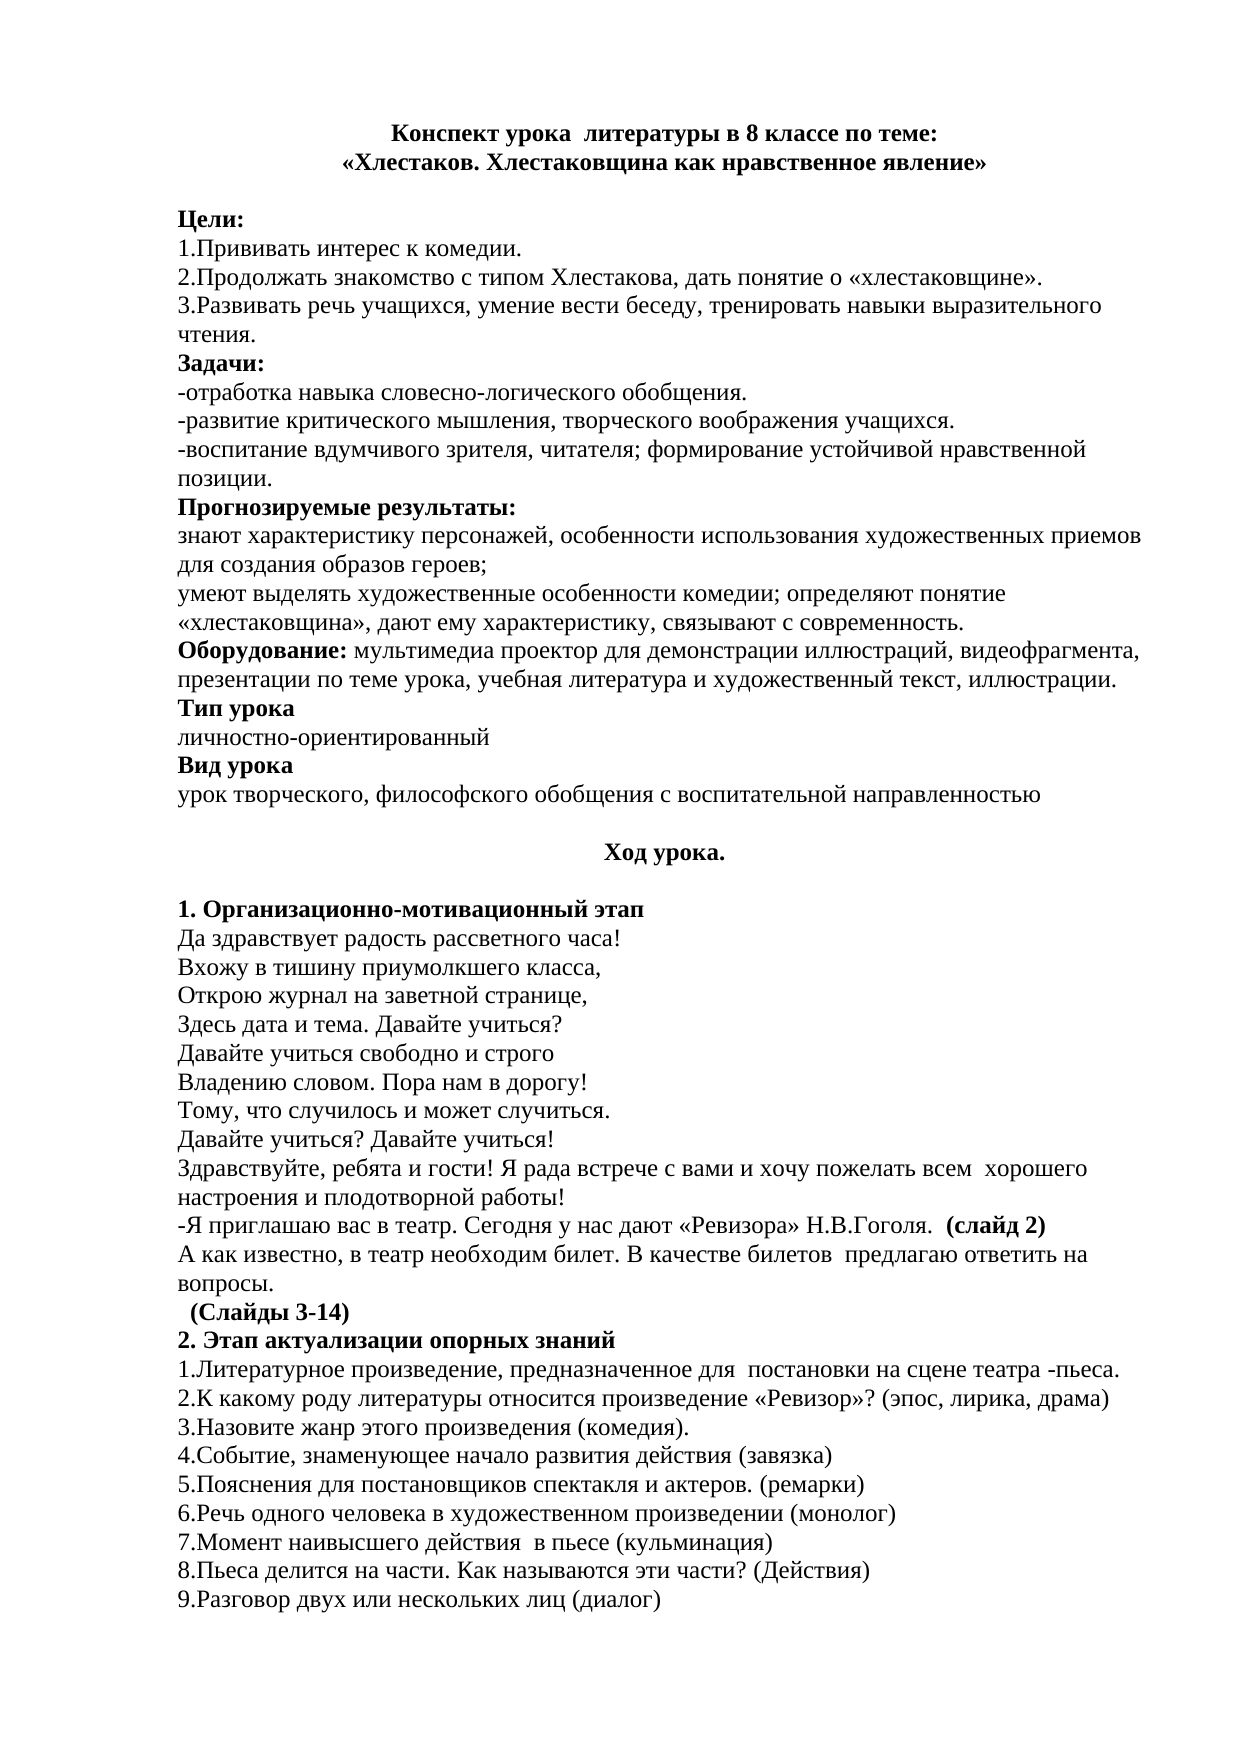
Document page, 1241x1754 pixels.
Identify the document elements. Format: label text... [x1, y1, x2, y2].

text -воспитание вдумчивого зрителя, читателя; формирование устойчивой нравственной позиции. [177, 434, 1152, 492]
text знают характеристику персонажей, особенности использования художественных приемов для создания образов героев; [177, 521, 1152, 578]
text Владению словом. Пора нам в дорогу! [177, 1067, 1152, 1096]
text Вид урока [177, 751, 1152, 779]
text 1.Литературное произведение, предназначенное для постановки на сцене театра -пьеса. [177, 1354, 1152, 1383]
text 2.Продолжать знакомство с типом Хлестакова, дать понятие о «хлестаковщине». [177, 262, 1152, 291]
text 8.Пьеса делится на части. Как называются эти части? (Действия) [177, 1556, 1152, 1584]
text умеют выделять художественные особенности комедии; определяют понятие «хлестаковщина», дают ему характеристику, связывают с современность. [177, 578, 1152, 636]
text 3.Развивать речь учащихся, умение вести беседу, тренировать навыки выразительного чтения. [177, 291, 1152, 348]
text Давайте учиться свободно и строго [177, 1038, 1152, 1067]
text урок творческого, философского обобщения с воспитательной направленностью [177, 779, 1152, 808]
text (Слайды 3-14) [177, 1297, 1152, 1326]
text 5.Пояснения для постановщиков спектакля и актеров. (ремарки) [177, 1469, 1152, 1498]
text Оборудование: мультимедиа проектор для демонстрации иллюстраций, видеофрагмента, презентации по теме урока, учебная литература и художественный текст, иллюстрации. [177, 636, 1152, 693]
text 9.Разговор двух или нескольких лиц (диалог) [177, 1584, 1152, 1613]
text 2. Этап актуализации опорных знаний [177, 1326, 1152, 1354]
text Ход урока. [177, 837, 1152, 866]
text Открою журнал на заветной странице, [177, 981, 1152, 1009]
text 2.К какому роду литературы относится произведение «Ревизор»? (эпос, лирика, драма) [177, 1383, 1152, 1412]
text Здравствуйте, ребята и гости! Я рада встрече с вами и хочу пожелать всем хорошего настроения и плодотворной работы! [177, 1153, 1152, 1211]
text Прогнозируемые результаты: [177, 492, 1152, 521]
text 4.Событие, знаменующее начало развития действия (завязка) [177, 1441, 1152, 1469]
text 7.Момент наивысшего действия в пьесе (кульминация) [177, 1527, 1152, 1556]
text Вхожу в тишину приумолкшего класса, [177, 952, 1152, 981]
text Цели: [177, 204, 1152, 233]
text Здесь дата и тема. Давайте учиться? [177, 1009, 1152, 1038]
text Конспект урока литературы в 8 классе по теме: [177, 118, 1152, 147]
text 3.Назовите жанр этого произведения (комедия). [177, 1412, 1152, 1441]
text личностно-ориентированный [177, 722, 1152, 751]
text Да здравствует радость рассветного часа! [177, 923, 1152, 952]
text Тому, что случилось и может случиться. [177, 1096, 1152, 1124]
text -отработка навыка словесно-логического обобщения. [177, 377, 1152, 406]
text -Я приглашаю вас в театр. Сегодня у нас дают «Ревизора» Н.В.Гоголя. (слайд 2) [177, 1211, 1152, 1239]
text «Хлестаков. Хлестаковщина как нравственное явление» [177, 147, 1152, 176]
text 6.Речь одного человека в художественном произведении (монолог) [177, 1498, 1152, 1527]
text Тип урока [177, 693, 1152, 722]
text Давайте учиться? Давайте учиться! [177, 1124, 1152, 1153]
text А как известно, в театр необходим билет. В качестве билетов предлагаю ответить на вопросы. [177, 1239, 1152, 1297]
text Задачи: [177, 348, 1152, 377]
text 1. Организационно-мотивационный этап [177, 894, 1152, 923]
text -развитие критического мышления, творческого воображения учащихся. [177, 406, 1152, 434]
text 1.Прививать интерес к комедии. [177, 233, 1152, 262]
